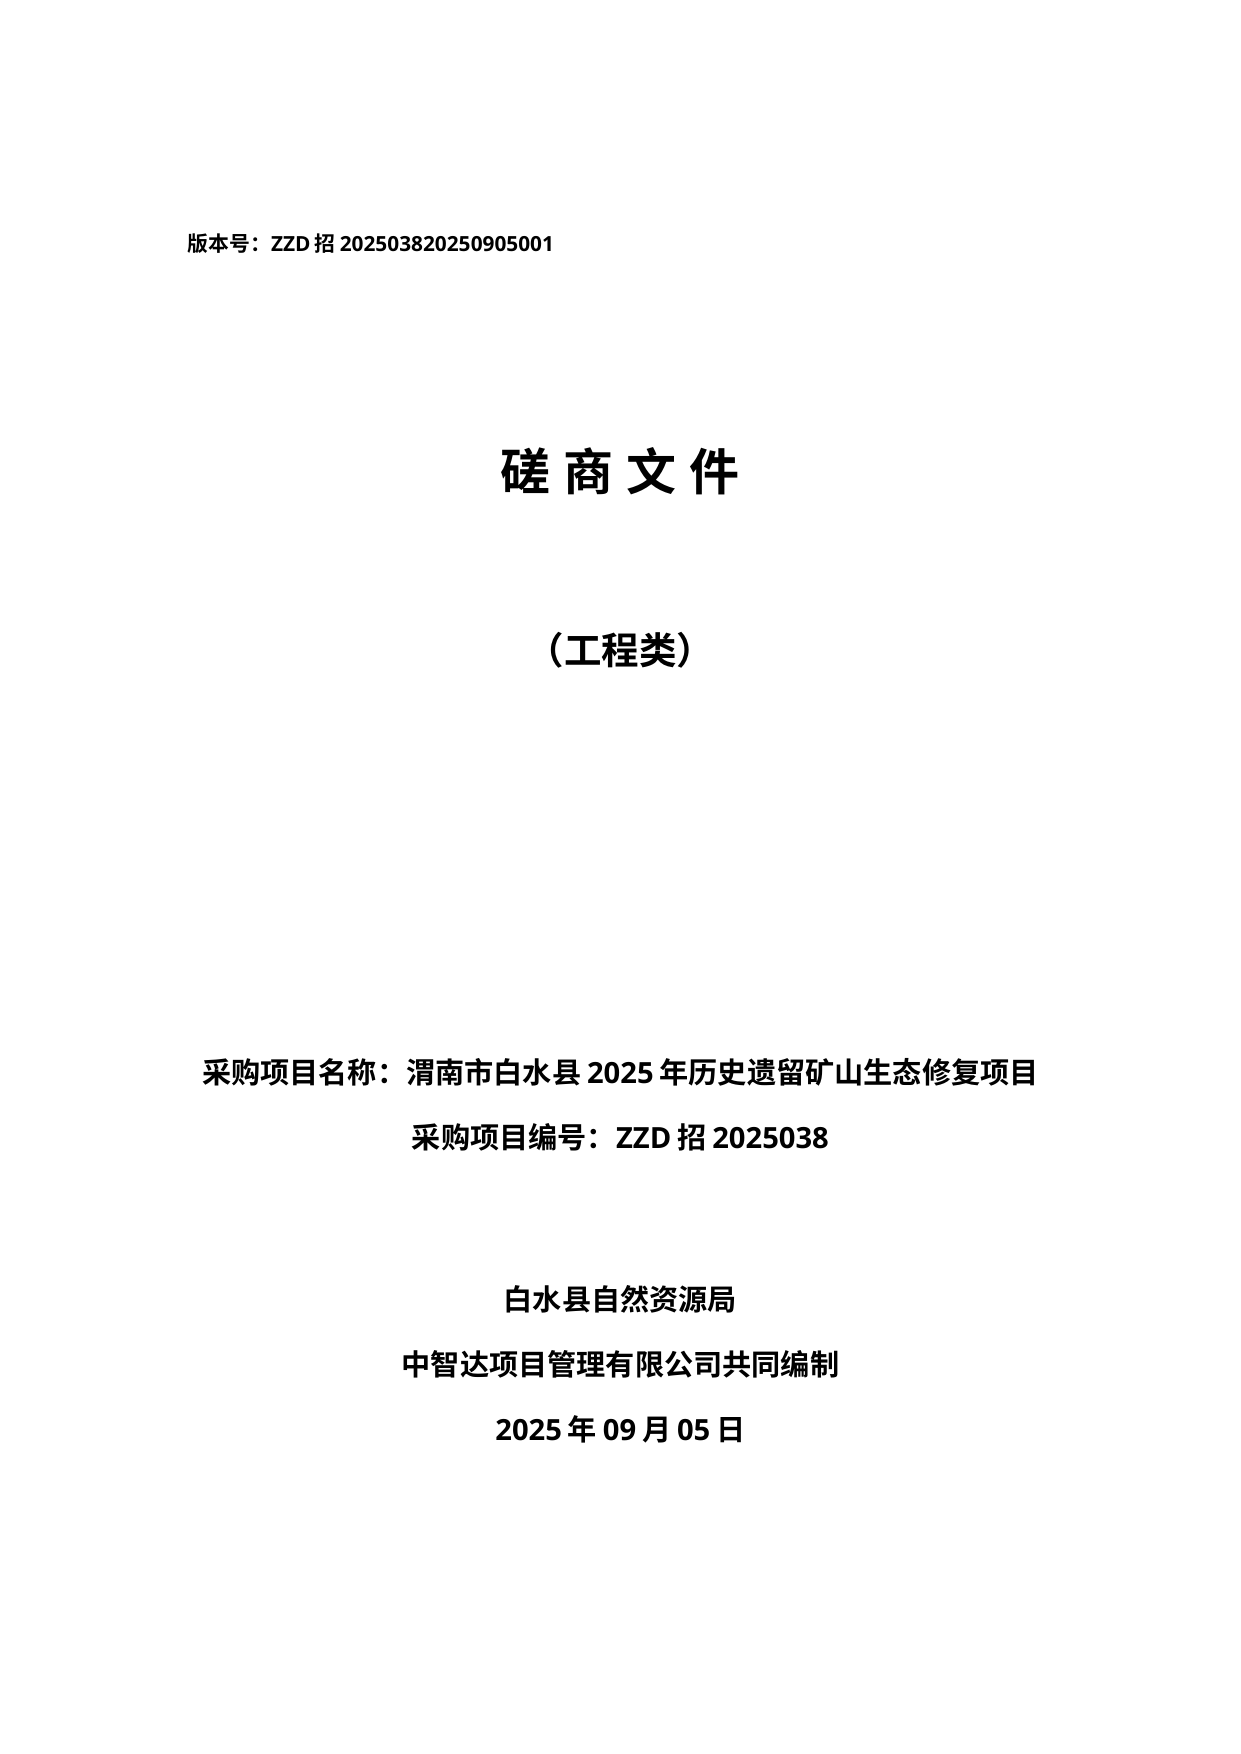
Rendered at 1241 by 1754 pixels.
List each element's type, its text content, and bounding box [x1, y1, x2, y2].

text 采购项目编号：ZZD招2025038 [187, 1104, 1053, 1267]
text 版本号：ZZD招202503820250905001 [187, 227, 1053, 422]
text 采购项目名称：渭南市白水县2025年历史遗留矿山生态修复项目 [187, 1039, 1053, 1104]
text 中智达项目管理有限公司共同编制 [187, 1332, 1053, 1397]
text 2025年09月05日 [187, 1397, 1053, 1462]
text 磋 商 文 件 [187, 422, 1053, 617]
text 白水县自然资源局 [187, 1267, 1053, 1332]
text （工程类） [187, 617, 1053, 1039]
